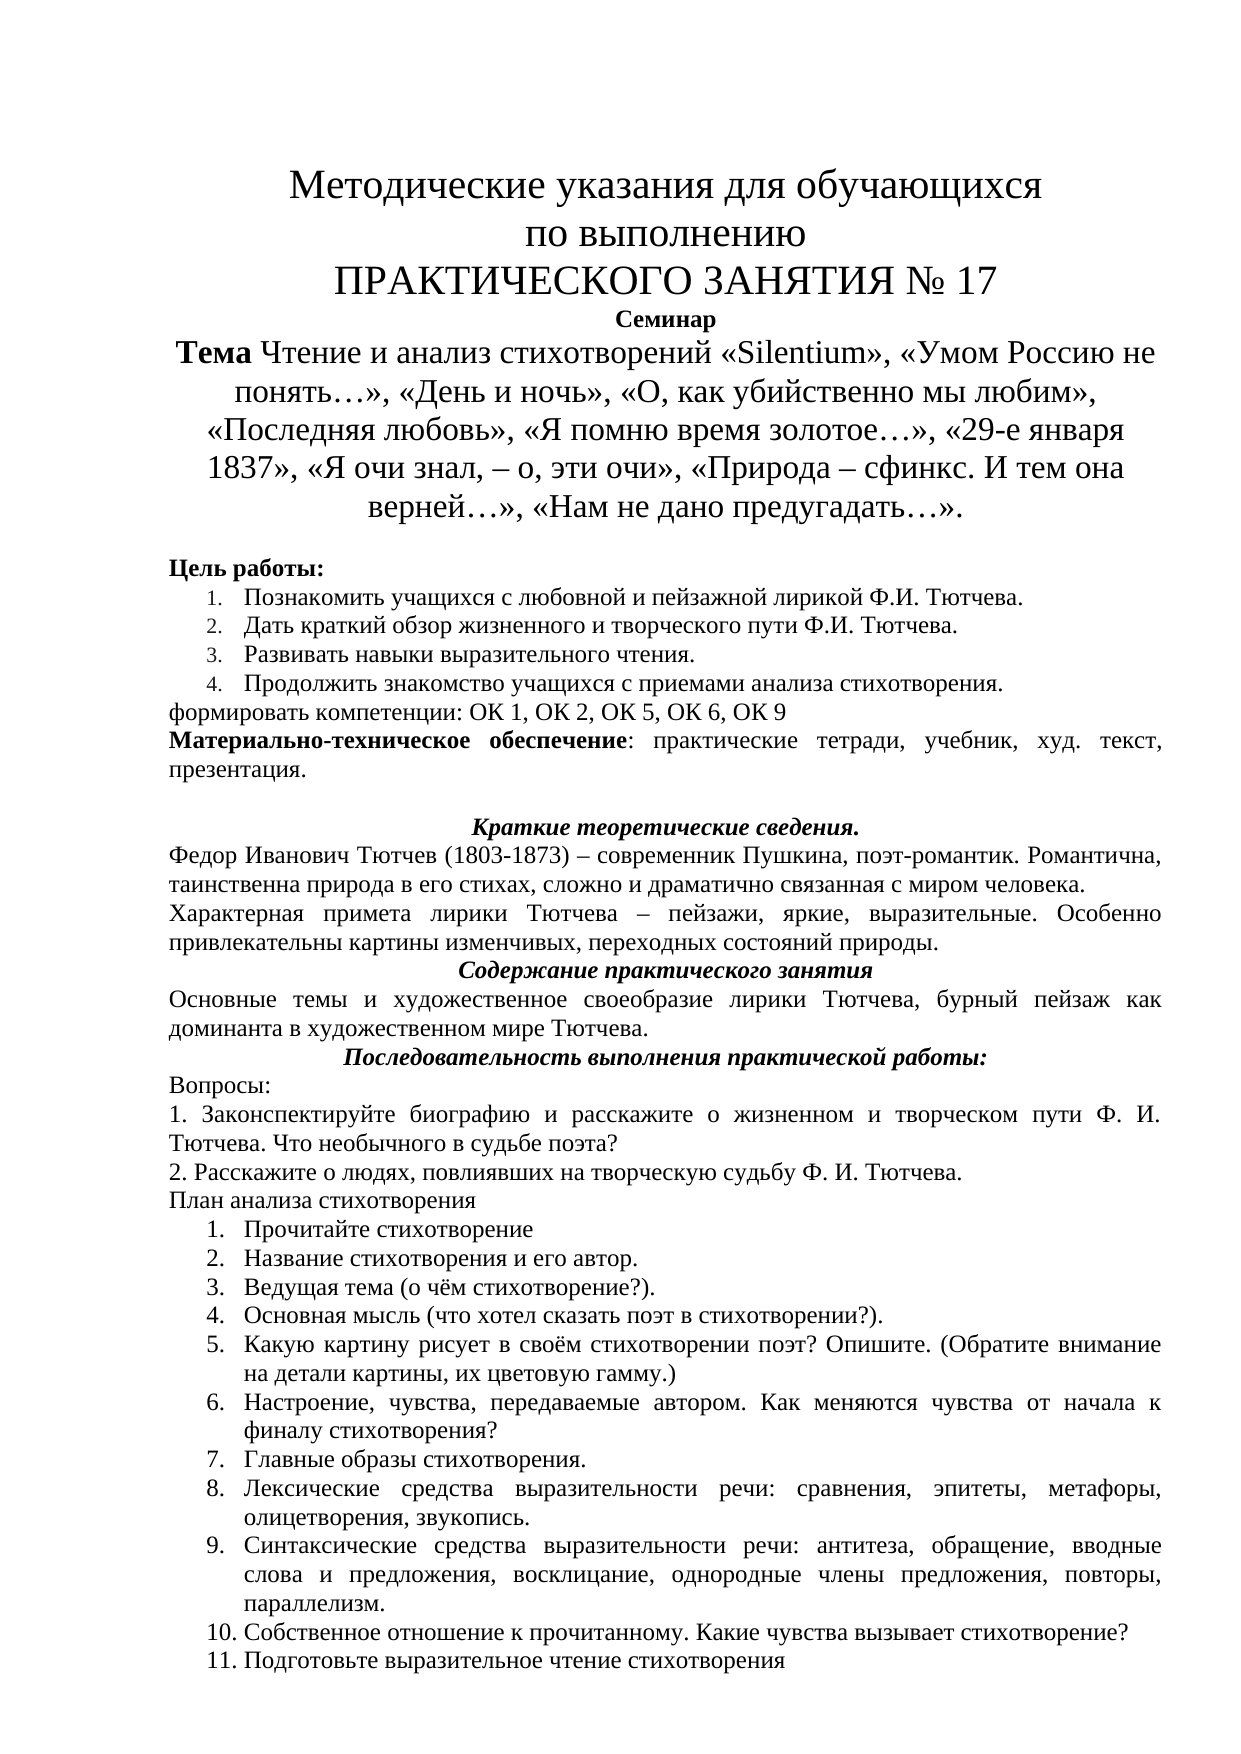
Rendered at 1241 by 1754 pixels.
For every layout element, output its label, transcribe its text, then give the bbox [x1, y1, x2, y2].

text формировать компетенции: ОК 1, ОК 2, ОК 5, ОК 6, ОК 9 [169, 697, 1162, 725]
text Содержание практического занятия [169, 955, 1162, 984]
text Характерная примета лирики Тютчева – пейзажи, яркие, выразительные. Особенно привлекательны картины изменчивых, переходных состояний природы. [169, 898, 1162, 955]
text Последовательность выполнения практической работы: [169, 1042, 1162, 1070]
text Основные темы и художественное своеобразие лирики Тютчева, бурный пейзаж как доминанта в художественном мире Тютчева. [169, 984, 1162, 1042]
text Тема Чтение и анализ стихотворений «Silentium», «Умом Россию не понять…», «День и ночь», «О, как убийственно мы любим», «Последняя любовь», «Я помню время золотое…», «29-е января 1837», «Я очи знал, – о, эти очи», «Природа – сфинкс. И тем она верней…», «Нам не дано предугадать…». [169, 332, 1162, 524]
text Краткие теоретические сведения. [169, 812, 1162, 840]
list Подготовьте выразительное чтение стихотворения [206, 1645, 1162, 1674]
text План анализа стихотворения [169, 1185, 1162, 1214]
list Какую картину рисует в своём стихотворении поэт? Опишите. (Обратите внимание на детали картины, их цветовую гамму.) [206, 1329, 1162, 1387]
list Настроение, чувства, передаваемые автором. Как меняются чувства от начала к финалу стихотворения? [206, 1387, 1162, 1444]
list Прочитайте стихотворение [206, 1214, 1162, 1243]
text по выполнению [169, 208, 1162, 256]
text 1. Законспектируйте биографию и расскажите о жизненном и творческом пути Ф. И. Тютчева. Что необычного в судьбе поэта? [169, 1099, 1162, 1157]
list Познакомить учащихся с любовной и пейзажной лирикой Ф.И. Тютчева. [206, 582, 1162, 610]
list Развивать навыки выразительного чтения. [206, 639, 1162, 668]
list Синтаксические средства выразительности речи: антитеза, обращение, вводные слова и предложения, восклицание, однородные члены предложения, повторы, параллелизм. [206, 1530, 1162, 1617]
list Основная мысль (что хотел сказать поэт в стихотворении?). [206, 1300, 1162, 1329]
list Продолжить знакомство учащихся с приемами анализа стихотворения. [206, 668, 1162, 697]
list Ведущая тема (о чём стихотворение?). [206, 1272, 1162, 1300]
text Вопросы: [169, 1070, 1162, 1099]
list Лексические средства выразительности речи: сравнения, эпитеты, метафоры, олицетворения, звукопись. [206, 1473, 1162, 1530]
text Федор Иванович Тютчев (1803-1873) – современник Пушкина, поэт-романтик. Романтична, таинственна природа в его стихах, сложно и драматично связанная с миром человека. [169, 840, 1162, 898]
text Цель работы: [169, 553, 1162, 582]
text ПРАКТИЧЕСКОГО ЗАНЯТИЯ № 17 [169, 256, 1162, 304]
text Методические указания для обучающихся [169, 160, 1162, 208]
list Дать краткий обзор жизненного и творческого пути Ф.И. Тютчева. [206, 610, 1162, 639]
text 2. Расскажите о людях, повлиявших на творческую судьбу Ф. И. Тютчева. [169, 1157, 1162, 1185]
list Собственное отношение к прочитанному. Какие чувства вызывает стихотворение? [206, 1617, 1162, 1645]
text Семинар [169, 304, 1162, 332]
text Материально-техническое обеспечение: практические тетради, учебник, худ. текст, презентация. [169, 725, 1162, 783]
list Главные образы стихотворения. [206, 1444, 1162, 1473]
list Название стихотворения и его автор. [206, 1243, 1162, 1272]
